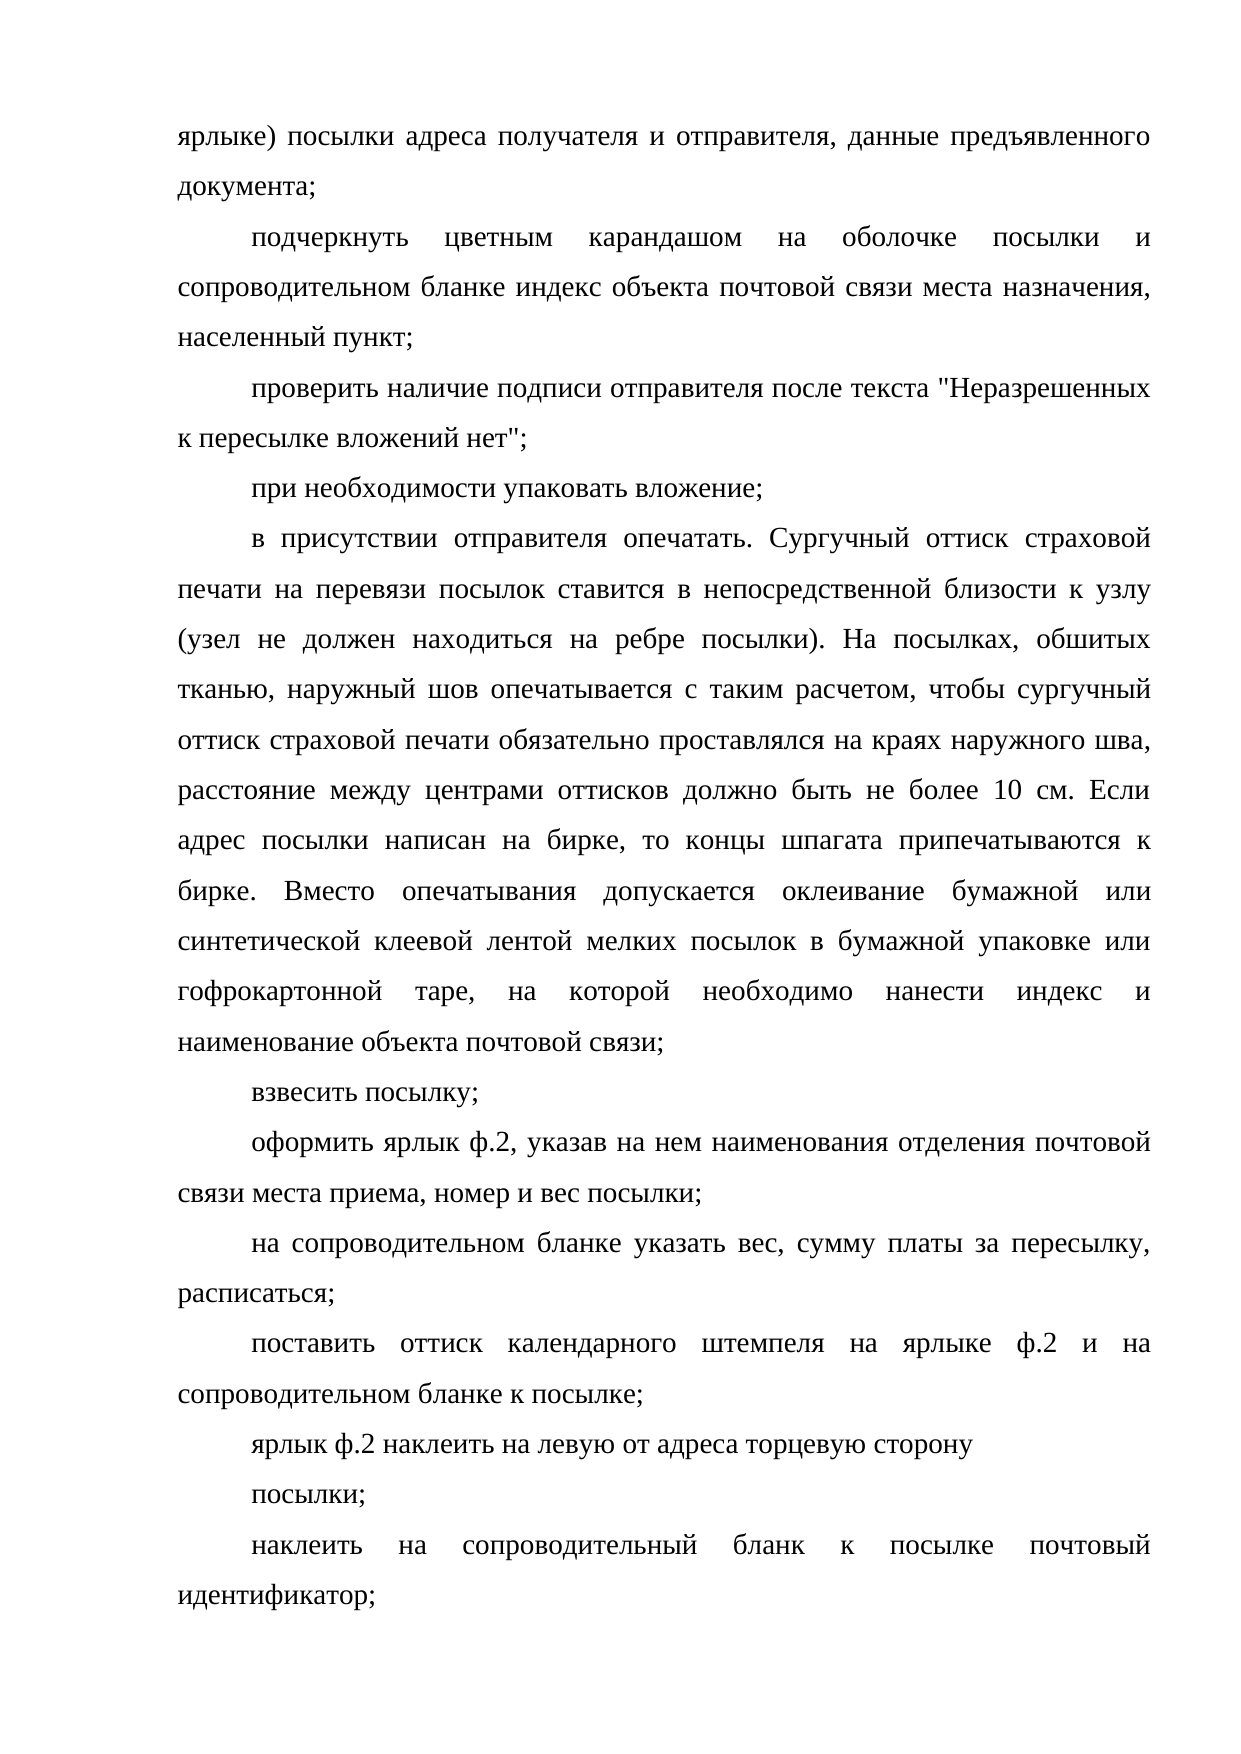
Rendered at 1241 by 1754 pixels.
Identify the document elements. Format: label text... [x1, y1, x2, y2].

text посылки; [177, 1477, 1152, 1510]
text поставить оттиск календарного штемпеля на ярлыке ф.2 и на сопроводительном бланке к посылке; [177, 1326, 1152, 1409]
text взвесить посылку; [177, 1074, 1152, 1108]
text на сопроводительном бланке указать вес, сумму платы за пересылку, расписаться; [177, 1225, 1152, 1309]
text в присутствии отправителя опечатать. Сургучный оттиск страховой печати на перевязи посылок ставится в непосредственной близости к узлу (узел не должен находиться на ребре посылки). На посылках, обшитых тканью, наружный шов опечатывается с таким расчетом, чтобы сургучный оттиск страховой печати обязательно проставлялся на краях наружного шва, расстояние между центрами оттисков должно быть не более . Если адрес посылки написан на бирке, то концы шпагата припечатываются к бирке. Вместо опечатывания допускается оклеивание бумажной или синтетической клеевой лентой мелких посылок в бумажной упаковке или гофрокартонной таре, на которой необходимо нанести индекс и наименование объекта почтовой связи; [177, 521, 1152, 1057]
text наклеить на сопроводительный бланк к посылке почтовый идентификатор; [177, 1527, 1152, 1611]
text оформить ярлык ф.2, указав на нем наименования отделения почтовой связи места приема, номер и вес посылки; [177, 1124, 1152, 1208]
text подчеркнуть цветным карандашом на оболочке посылки и сопроводительном бланке индекс объекта почтовой связи места назначения, населенный пункт; [177, 219, 1152, 353]
text ярлык ф.2 наклеить на левую от адреса торцевую сторону [177, 1426, 1152, 1460]
text при необходимости упаковать вложение; [177, 470, 1152, 504]
text проверить наличие подписи отправителя после текста "Неразрешенных к пересылке вложений нет"; [177, 370, 1152, 453]
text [177, 118, 1152, 202]
